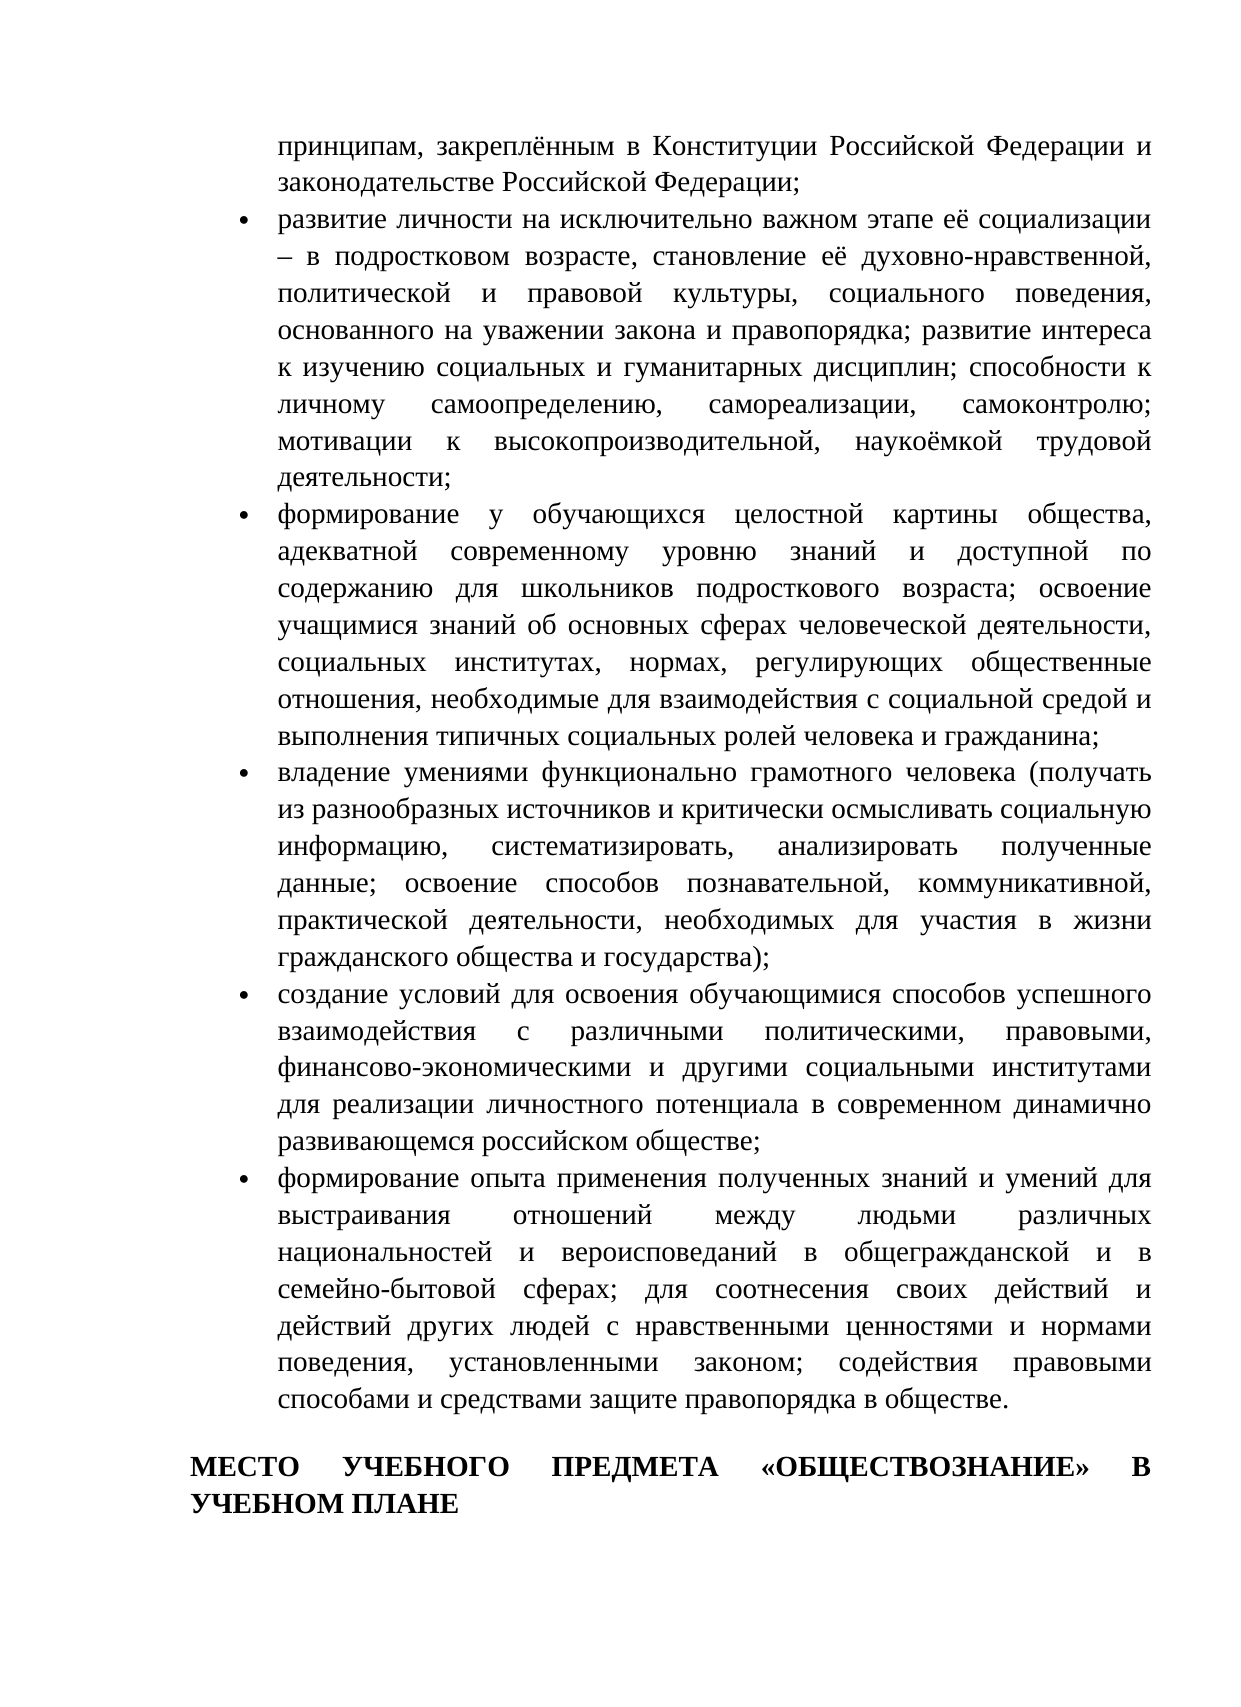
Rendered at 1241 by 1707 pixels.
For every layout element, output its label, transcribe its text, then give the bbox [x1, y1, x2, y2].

list владение умениями функционально грамотного человека (получать из разнообразных источников и критически осмысливать социальную информацию, систематизировать, анализировать полученные данные; освоение способов познавательной, коммуникативной, практической деятельности, необходимых для участия в жизни гражданского общества и государства); [240, 754, 1152, 972]
list формирование опыта применения полученных знаний и умений для выстраивания отношений между людьми различных национальностей и вероисповеданий в общегражданской и в семейно-бытовой сферах; для соотнесения своих действий и действий других людей с нравственными ценностями и нормами поведения, установленными законом; содействия правовыми способами и средствами защите правопорядка в обществе. [240, 1160, 1152, 1415]
list создание условий для освоения обучающимися способов успешного взаимодействия с различными политическими, правовыми, финансово-экономическими и другими социальными институтами для реализации личностного потенциала в современном динамично развивающемся российском обществе; [240, 976, 1152, 1157]
text МЕСТО УЧЕБНОГО ПРЕДМЕТА «ОБЩЕСТВОЗНАНИЕ» В УЧЕБНОМ ПЛАНЕ [190, 1449, 1152, 1519]
list формирование у обучающихся целостной картины общества, адекватной современному уровню знаний и доступной по содержанию для школьников подросткового возраста; освоение учащимися знаний об основных сферах человеческой деятельности, социальных институтах, нормах, регулирующих общественные отношения, необходимые для взаимодействия с социальной средой и выполнения типичных социальных ролей человека и гражданина; [240, 496, 1152, 751]
list развитие личности на исключительно важном этапе её социализации – в подростковом возрасте, становление её духовно-нравственной, политической и правовой культуры, социального поведения, основанного на уважении закона и правопорядка; развитие интереса к изучению социальных и гуманитарных дисциплин; способности к личному самоопределению, самореализации, самоконтролю; мотивации к высокопроизводительной, наукоёмкой трудовой деятельности; [240, 201, 1152, 493]
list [240, 128, 1152, 198]
